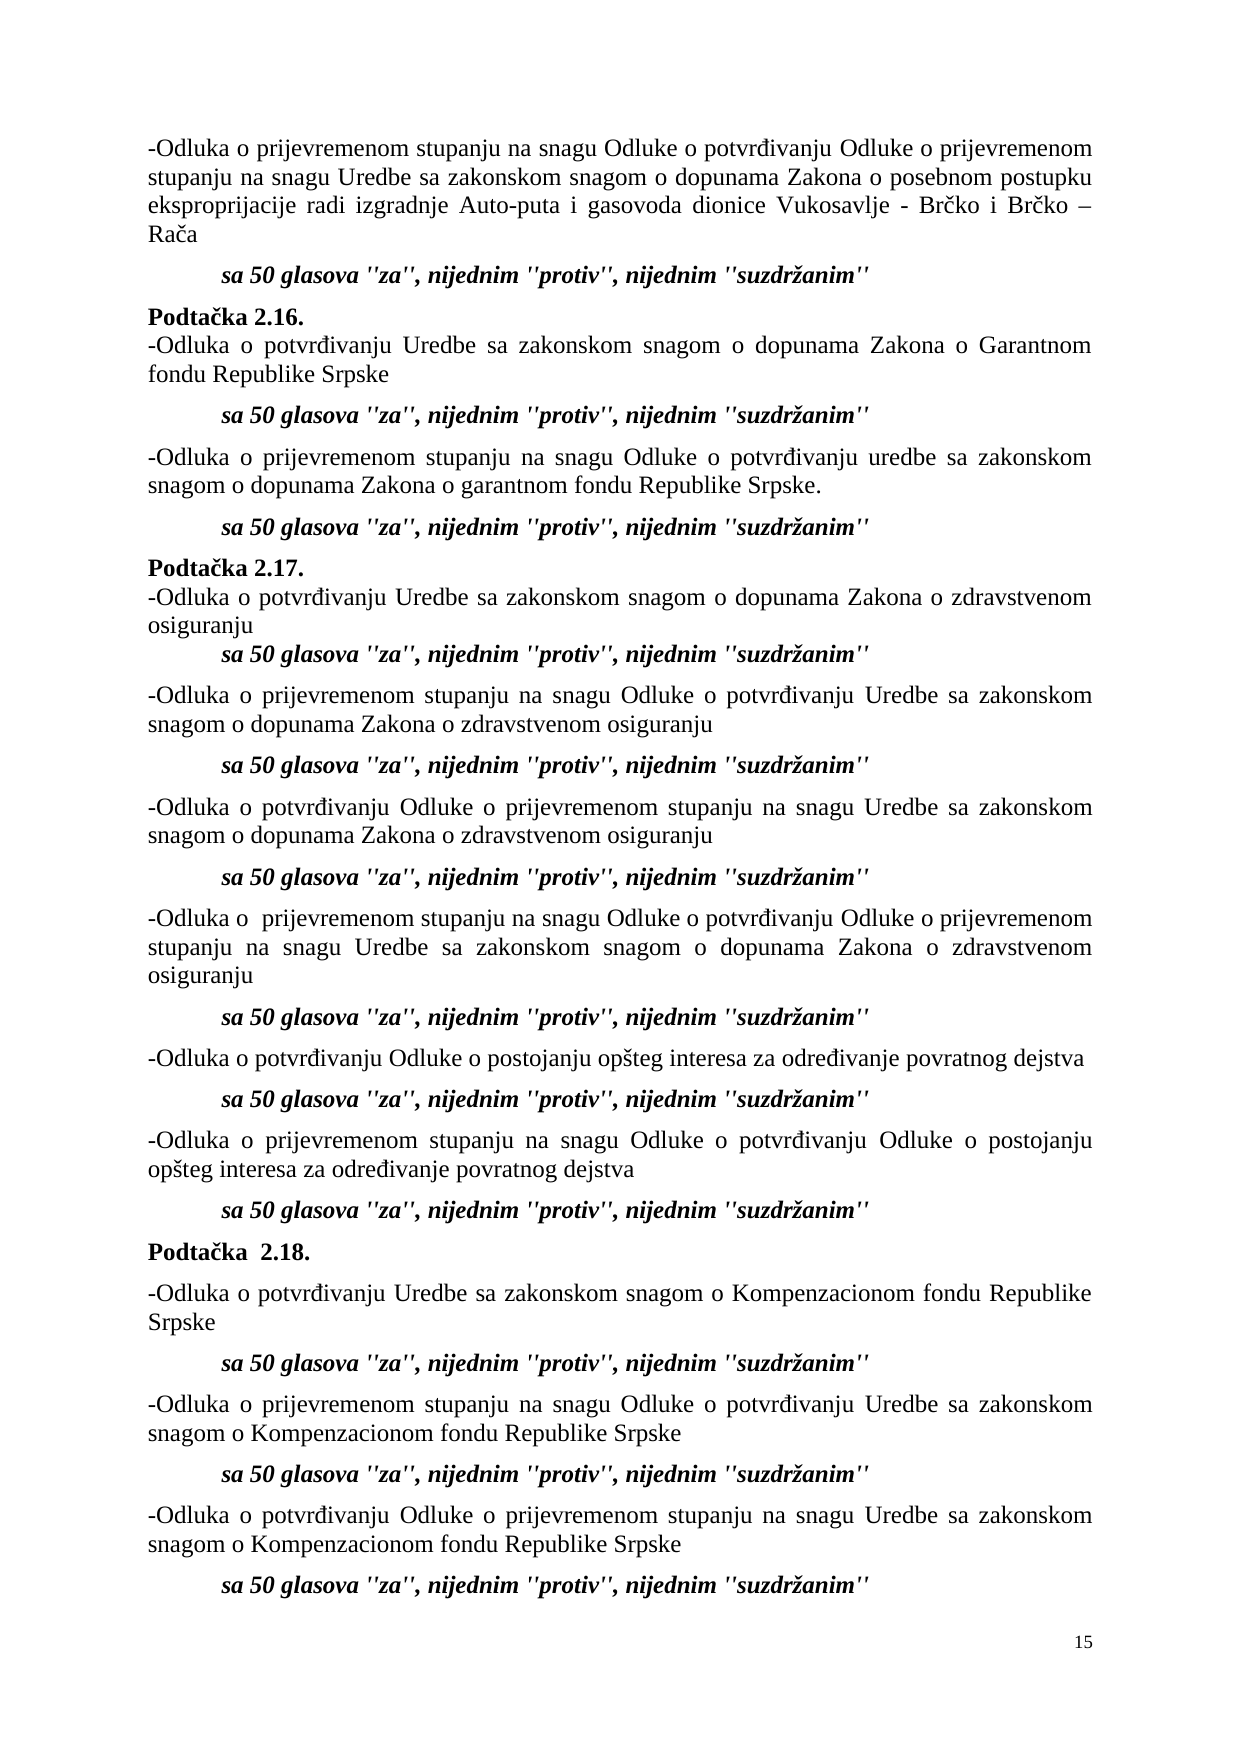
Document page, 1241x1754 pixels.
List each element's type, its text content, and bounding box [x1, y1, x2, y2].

text sa 50 glasova ''za'', nijednim ''protiv'', nijednim ''suzdržanim'' [148, 512, 1093, 540]
text Podtačka 2.16. [148, 302, 1093, 330]
text -Odluka o prijevremenom stupanju na snagu Odluke o potvrđivanju Uredbe sa zakonskom snagom o Kompenzacionom fondu Republike Srpske [148, 1389, 1093, 1447]
text -Odluka o potvrđivanju Odluke o prijevremenom stupanju na snagu Uredbe sa zakonskom snagom o dopunama Zakona o zdravstvenom osiguranju [148, 792, 1093, 849]
text sa 50 glasova ''za'', nijednim ''protiv'', nijednim ''suzdržanim'' [148, 639, 1093, 668]
text sa 50 glasova ''za'', nijednim ''protiv'', nijednim ''suzdržanim'' [148, 1002, 1093, 1030]
text Podtačka 2.18. [148, 1237, 1093, 1265]
text sa 50 glasova ''za'', nijednim ''protiv'', nijednim ''suzdržanim'' [148, 1348, 1093, 1377]
text -Odluka o prijevremenom stupanju na snagu Odluke o potvrđivanju Odluke o prijevremenom stupanju na snagu Uredbe sa zakonskom snagom o dopunama Zakona o zdravstvenom osiguranju [148, 903, 1093, 989]
text -Odluka o potvrđivanju Odluke o prijevremenom stupanju na snagu Uredbe sa zakonskom snagom o Kompenzacionom fondu Republike Srpske [148, 1500, 1093, 1558]
text Podtačka 2.17. [148, 553, 1093, 582]
text -Odluka o potvrđivanju Uredbe sa zakonskom snagom o Kompenzacionom fondu Republike Srpske [148, 1278, 1093, 1335]
text sa 50 glasova ''za'', nijednim ''protiv'', nijednim ''suzdržanim'' [148, 1195, 1093, 1224]
text -Odluka o potvrđivanju Uredbe sa zakonskom snagom o dopunama Zakona o zdravstvenom osiguranju [148, 582, 1093, 639]
text sa 50 glasova ''za'', nijednim ''protiv'', nijednim ''suzdržanim'' [148, 862, 1093, 890]
text -Odluka o prijevremenom stupanju na snagu Odluke o potvrđivanju uredbe sa zakonskom snagom o dopunama Zakona o garantnom fondu Republike Srpske. [148, 442, 1093, 499]
text sa 50 glasova ''za'', nijednim ''protiv'', nijednim ''suzdržanim'' [148, 750, 1093, 779]
text -Odluka o prijevremenom stupanju na snagu Odluke o potvrđivanju Odluke o postojanju opšteg interesa za određivanje povratnog dejstva [148, 1125, 1093, 1183]
text -Odluka o potvrđivanju Odluke o postojanju opšteg interesa za određivanje povratnog dejstva [148, 1043, 1093, 1072]
text sa 50 glasova ''za'', nijednim ''protiv'', nijednim ''suzdržanim'' [148, 1459, 1093, 1488]
text -Odluka o potvrđivanju Uredbe sa zakonskom snagom o dopunama Zakona o Garantnom fondu Republike Srpske [148, 330, 1093, 388]
text sa 50 glasova ''za'', nijednim ''protiv'', nijednim ''suzdržanim'' [148, 260, 1093, 289]
text -Odluka o prijevremenom stupanju na snagu Odluke o potvrđivanju Uredbe sa zakonskom snagom o dopunama Zakona o zdravstvenom osiguranju [148, 680, 1093, 738]
text -Odluka o prijevremenom stupanju na snagu Odluke o potvrđivanju Odluke o prijevremenom stupanju na snagu Uredbe sa zakonskom snagom o dopunama Zakona o posebnom postupku eksproprijacije radi izgradnje Auto-puta i gasovoda dionice Vukosavlje - Brčko i Brčko – Rača [148, 133, 1093, 248]
text sa 50 glasova ''za'', nijednim ''protiv'', nijednim ''suzdržanim'' [148, 1570, 1093, 1599]
text sa 50 glasova ''za'', nijednim ''protiv'', nijednim ''suzdržanim'' [148, 400, 1093, 429]
text sa 50 glasova ''za'', nijednim ''protiv'', nijednim ''suzdržanim'' [148, 1084, 1093, 1113]
